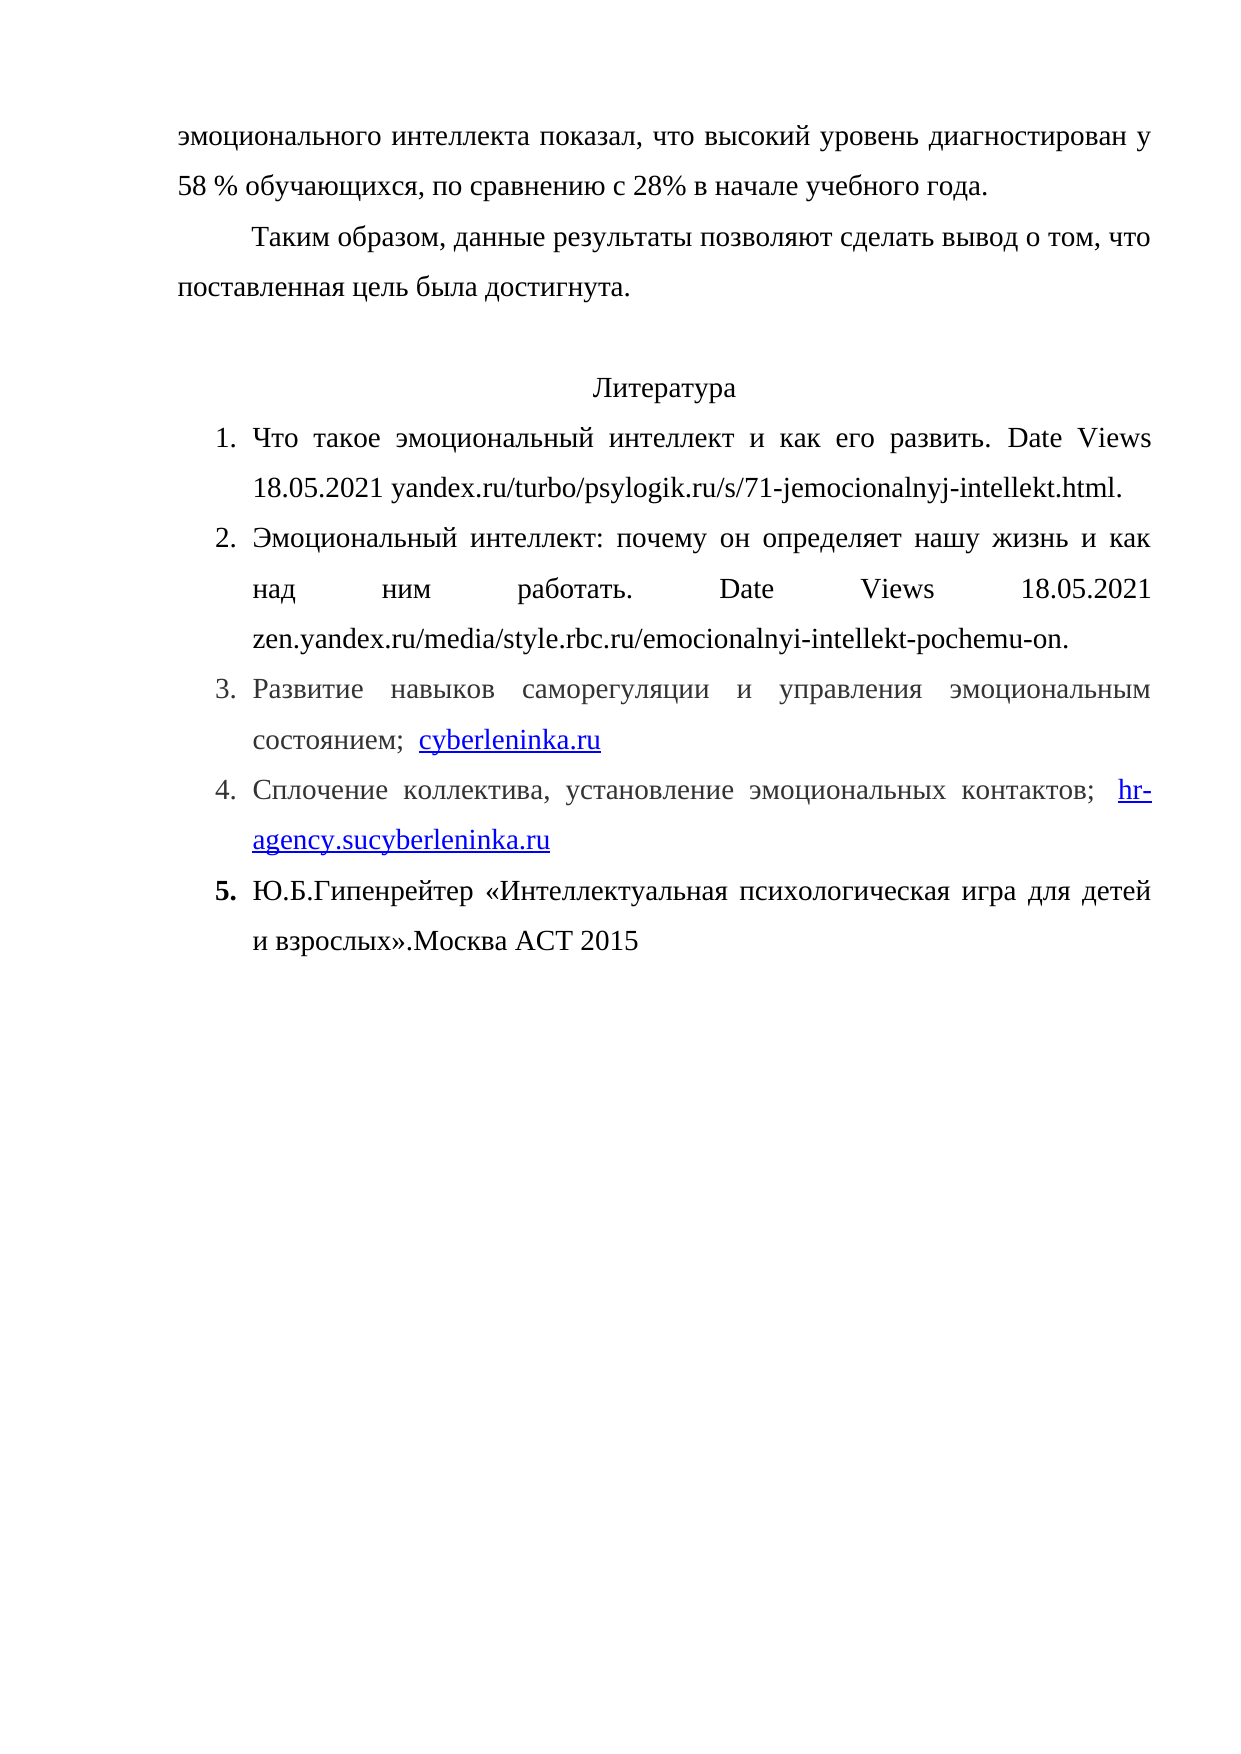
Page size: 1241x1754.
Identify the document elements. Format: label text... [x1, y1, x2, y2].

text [177, 118, 1152, 202]
text Литература [177, 370, 1152, 403]
list Ю.Б.Гипенрейтер «Интеллектуальная психологическая игра для детей и взрослых».Москва АСТ 2015 [215, 873, 1152, 957]
list Сплочение коллектива, установление эмоциональных контактов; hr-agency.sucyberleninka.ru [215, 772, 1152, 856]
list Развитие навыков саморегуляции и управления эмоциональным состоянием; cyberleninka.ru [215, 672, 1152, 755]
list Что такое эмоциональный интеллект и как его развить. Date Views 18.05.2021 yandex.ru/turbo/psylogik.ru/s/71-jemocionalnyj-intellekt.html. [215, 420, 1152, 504]
text Таким образом, данные результаты позволяют сделать вывод о том, что поставленная цель была достигнута. [177, 219, 1152, 303]
list Эмоциональный интеллект: почему он определяет нашу жизнь и как над ним работать. Date Views 18.05.2021 zen.yandex.ru/media/style.rbc.ru/emocionalnyi-intellekt-pochemu-on. [215, 521, 1152, 655]
